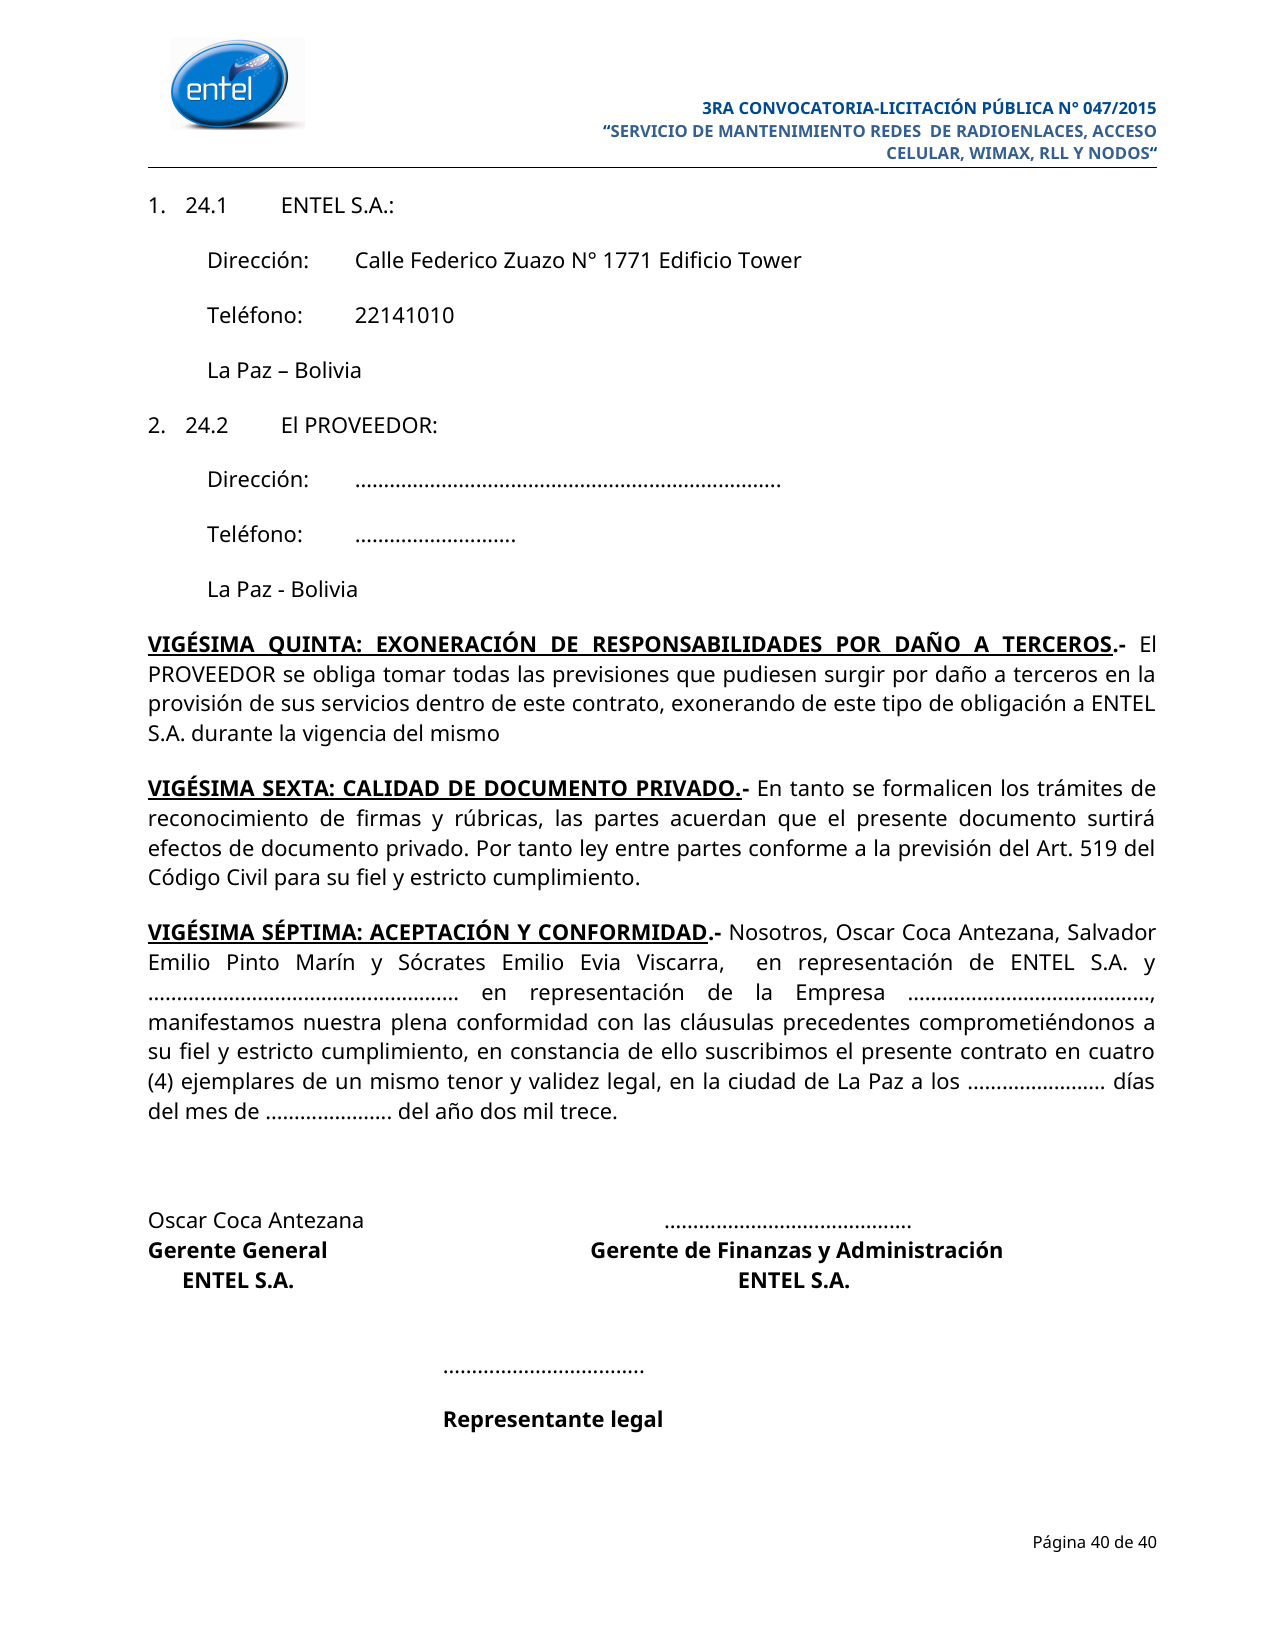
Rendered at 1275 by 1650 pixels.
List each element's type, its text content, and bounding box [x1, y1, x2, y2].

text VIGÉSIMA QUINTA: EXONERACIÓN DE RESPONSABILIDADES POR DAÑO A TERCEROS.- El PROVEEDOR se obliga tomar todas las previsiones que pudiesen surgir por daño a terceros en la provisión de sus servicios dentro de este contrato, exonerando de este tipo de obligación a ENTEL S.A. durante la vigencia del mismo [148, 629, 1157, 748]
text Representante legal [148, 1404, 1152, 1434]
text Teléfono: ………………………. [207, 519, 1157, 549]
list 24.2 El PROVEEDOR: [148, 410, 1157, 439]
text La Paz – Bolivia [207, 355, 1157, 385]
list 24.1 ENTEL S.A.: [148, 191, 1157, 220]
text Dirección: ……………………………………………………………….. [207, 464, 1157, 494]
text Gerente General Gerente de Finanzas y Administración [148, 1235, 1157, 1265]
text Teléfono: 22141010 [207, 300, 1157, 330]
text VIGÉSIMA SÉPTIMA: ACEPTACIÓN Y CONFORMIDAD.- Nosotros, Oscar Coca Antezana, Salvador Emilio Pinto Marín y Sócrates Emilio Evia Viscarra, en representación de ENTEL S.A. y ……………………………………………… en representación de la Empresa ……………………………………, manifestamos nuestra plena conformidad con las cláusulas precedentes comprometiéndonos a su fiel y estricto cumplimiento, en constancia de ello suscribimos el presente contrato en cuatro (4) ejemplares de un mismo tenor y validez legal, en la ciudad de La Paz a los …………………… días del mes de …………………. del año dos mil trece. [148, 917, 1157, 1126]
picture [170, 38, 305, 130]
text La Paz - Bolivia [207, 574, 1157, 604]
text ENTEL S.A. ENTEL S.A. [148, 1265, 1152, 1295]
text Oscar Coca Antezana ……………………………………. [148, 1206, 1157, 1235]
text …………………………….. [148, 1350, 1152, 1379]
text VIGÉSIMA SEXTA: CALIDAD DE DOCUMENTO PRIVADO.- En tanto se formalicen los trámites de reconocimiento de firmas y rúbricas, las partes acuerdan que el presente documento surtirá efectos de documento privado. Por tanto ley entre partes conforme a la previsión del Art. 519 del Código Civil para su fiel y estricto cumplimiento. [148, 773, 1157, 892]
text Dirección: Calle Federico Zuazo N° 1771 Edificio Tower [207, 245, 1157, 275]
